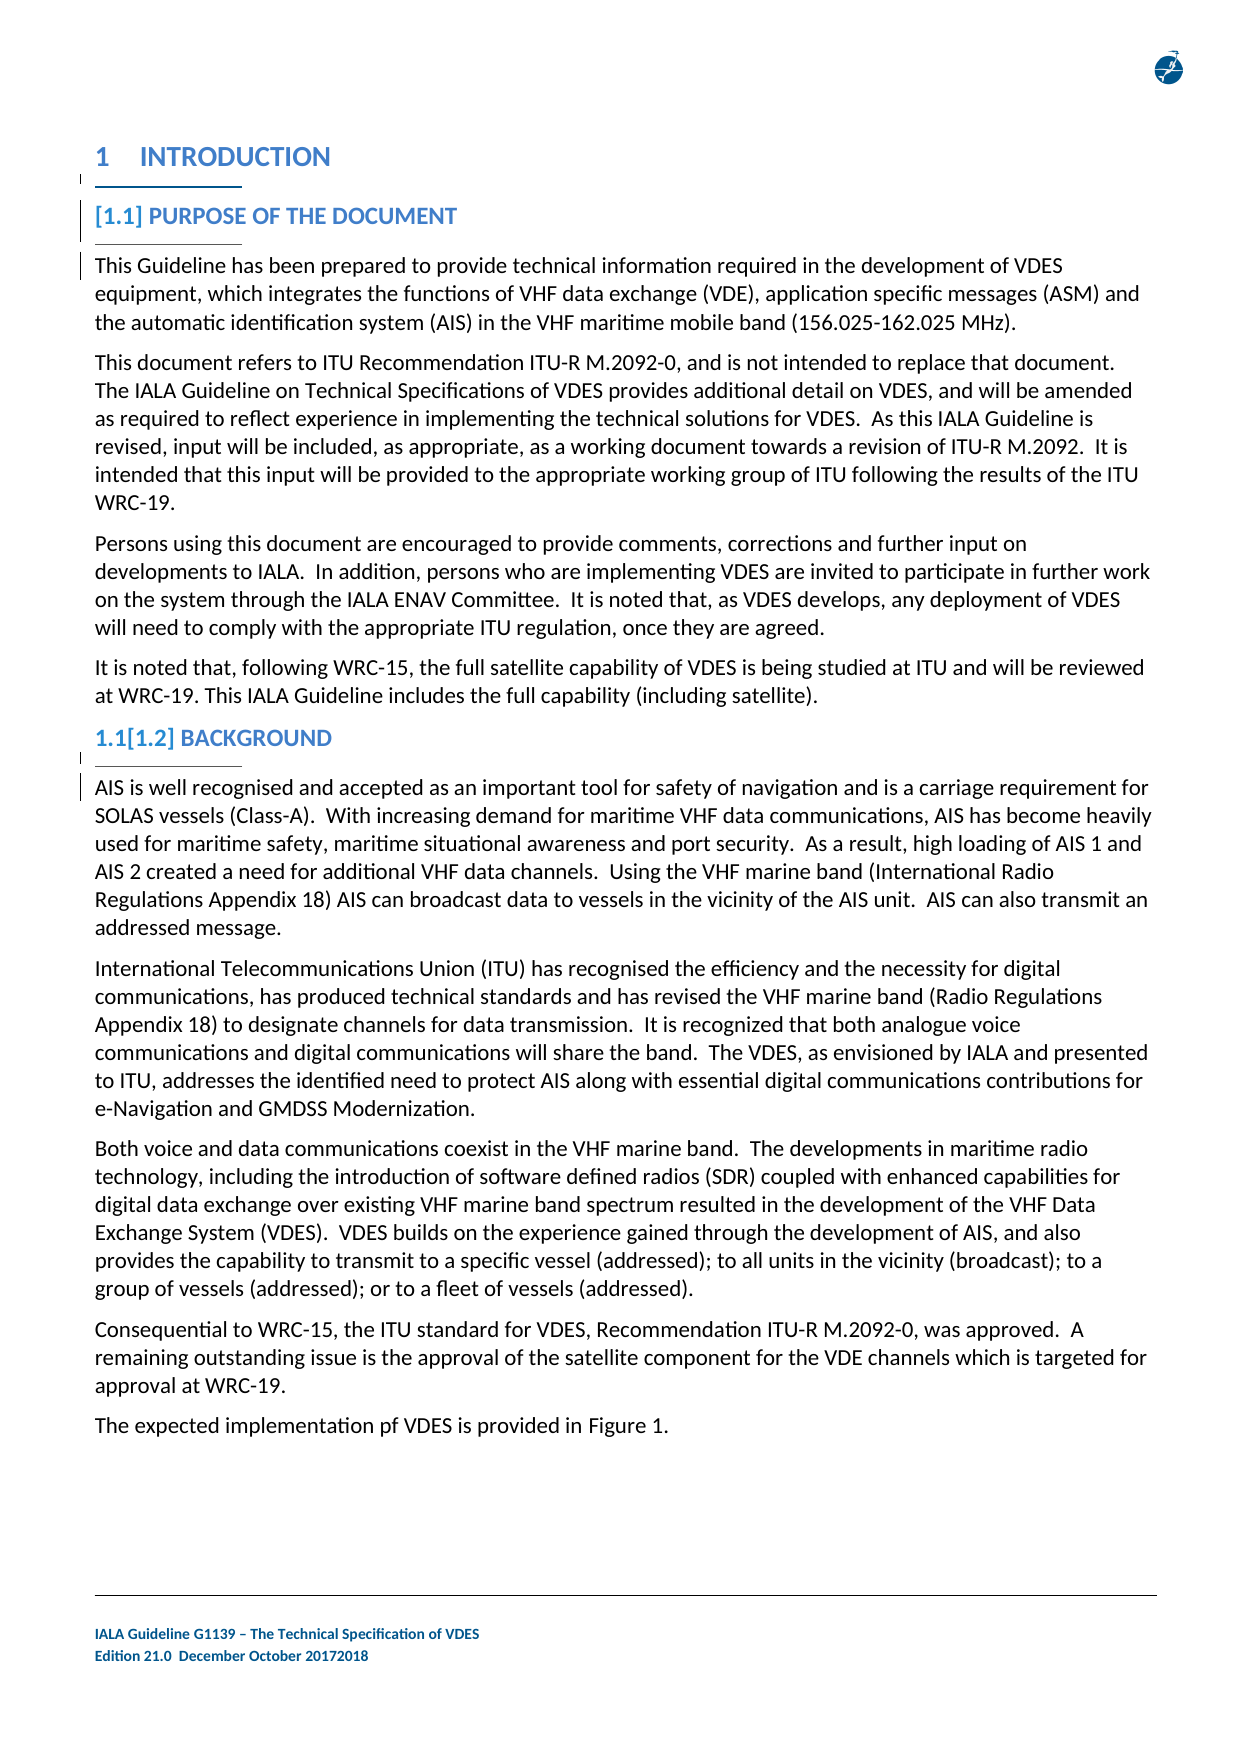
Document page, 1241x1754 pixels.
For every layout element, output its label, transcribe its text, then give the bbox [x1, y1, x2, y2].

text It is noted that, following WRC-15, the full satellite capability of VDES is being studied at ITU and will be reviewed at WRC-19. This IALA Guideline includes the full capability (including satellite). [94, 653, 1157, 709]
text International Telecommunications Union (ITU) has recognised the efficiency and the necessity for digital communications, has produced technical standards and has revised the VHF marine band (Radio Regulations Appendix 18) to designate channels for data transmission. It is recognized that both analogue voice communications and digital communications will share the band. The VDES, as envisioned by IALA and presented to ITU, addresses the identified need to protect AIS along with essential digital communications contributions for e-Navigation and GMDSS Modernization. [94, 954, 1157, 1122]
subtitle Background [94, 722, 1084, 752]
text The expected implementation pf VDES is provided in Figure 1. [94, 1412, 1157, 1440]
text Consequential to WRC-15, the ITU standard for VDES, Recommendation ITU-R M.2092-0, was approved. A remaining outstanding issue is the approval of the satellite component for the VDE channels which is targeted for approval at WRC-19. [94, 1315, 1157, 1399]
text Both voice and data communications coexist in the VHF marine band. The developments in maritime radio technology, including the introduction of software defined radios (SDR) coupled with enhanced capabilities for digital data exchange over existing VHF marine band spectrum resulted in the development of the VHF Data Exchange System (VDES). VDES builds on the experience gained through the development of AIS, and also provides the capability to transmit to a specific vessel (addressed); to all units in the vicinity (broadcast); to a group of vessels (addressed); or to a fleet of vessels (addressed). [94, 1134, 1157, 1303]
text This document refers to ITU Recommendation ITU-R M.2092-0, and is not intended to replace that document. The IALA Guideline on Technical Specifications of VDES provides additional detail on VDES, and will be amended as required to reflect experience in implementing the technical solutions for VDES. As this IALA Guideline is revised, input will be included, as appropriate, as a working document towards a revision of ITU-R M.2092. It is intended that this input will be provided to the appropriate working group of ITU following the results of the ITU WRC-19. [94, 348, 1157, 516]
text AIS is well recognised and accepted as an important tool for safety of navigation and is a carriage requirement for SOLAS vessels (Class-A). With increasing demand for maritime VHF data communications, AIS has become heavily used for maritime safety, maritime situational awareness and port security. As a result, high loading of AIS 1 and AIS 2 created a need for additional VHF data channels. Using the VHF marine band (International Radio Regulations Appendix 18) AIS can broadcast data to vessels in the vicinity of the AIS unit. AIS can also transmit an addressed message. [94, 773, 1157, 941]
subtitle Purpose of the document [94, 200, 1084, 231]
text Persons using this document are encouraged to provide comments, corrections and further input on developments to IALA. In addition, persons who are implementing VDES are invited to participate in further work on the system through the IALA ENAV Committee. It is noted that, as VDES develops, any deployment of VDES will need to comply with the appropriate ITU regulation, once they are agreed. [94, 529, 1157, 641]
subtitle Introduction [94, 138, 1157, 174]
picture [1123, 0, 1241, 119]
text This Guideline has been prepared to provide technical information required in the development of VDES equipment, which integrates the functions of VHF data exchange (VDE), application specific messages (ASM) and the automatic identification system (AIS) in the VHF maritime mobile band (156.025-162.025 MHz). [94, 252, 1157, 336]
